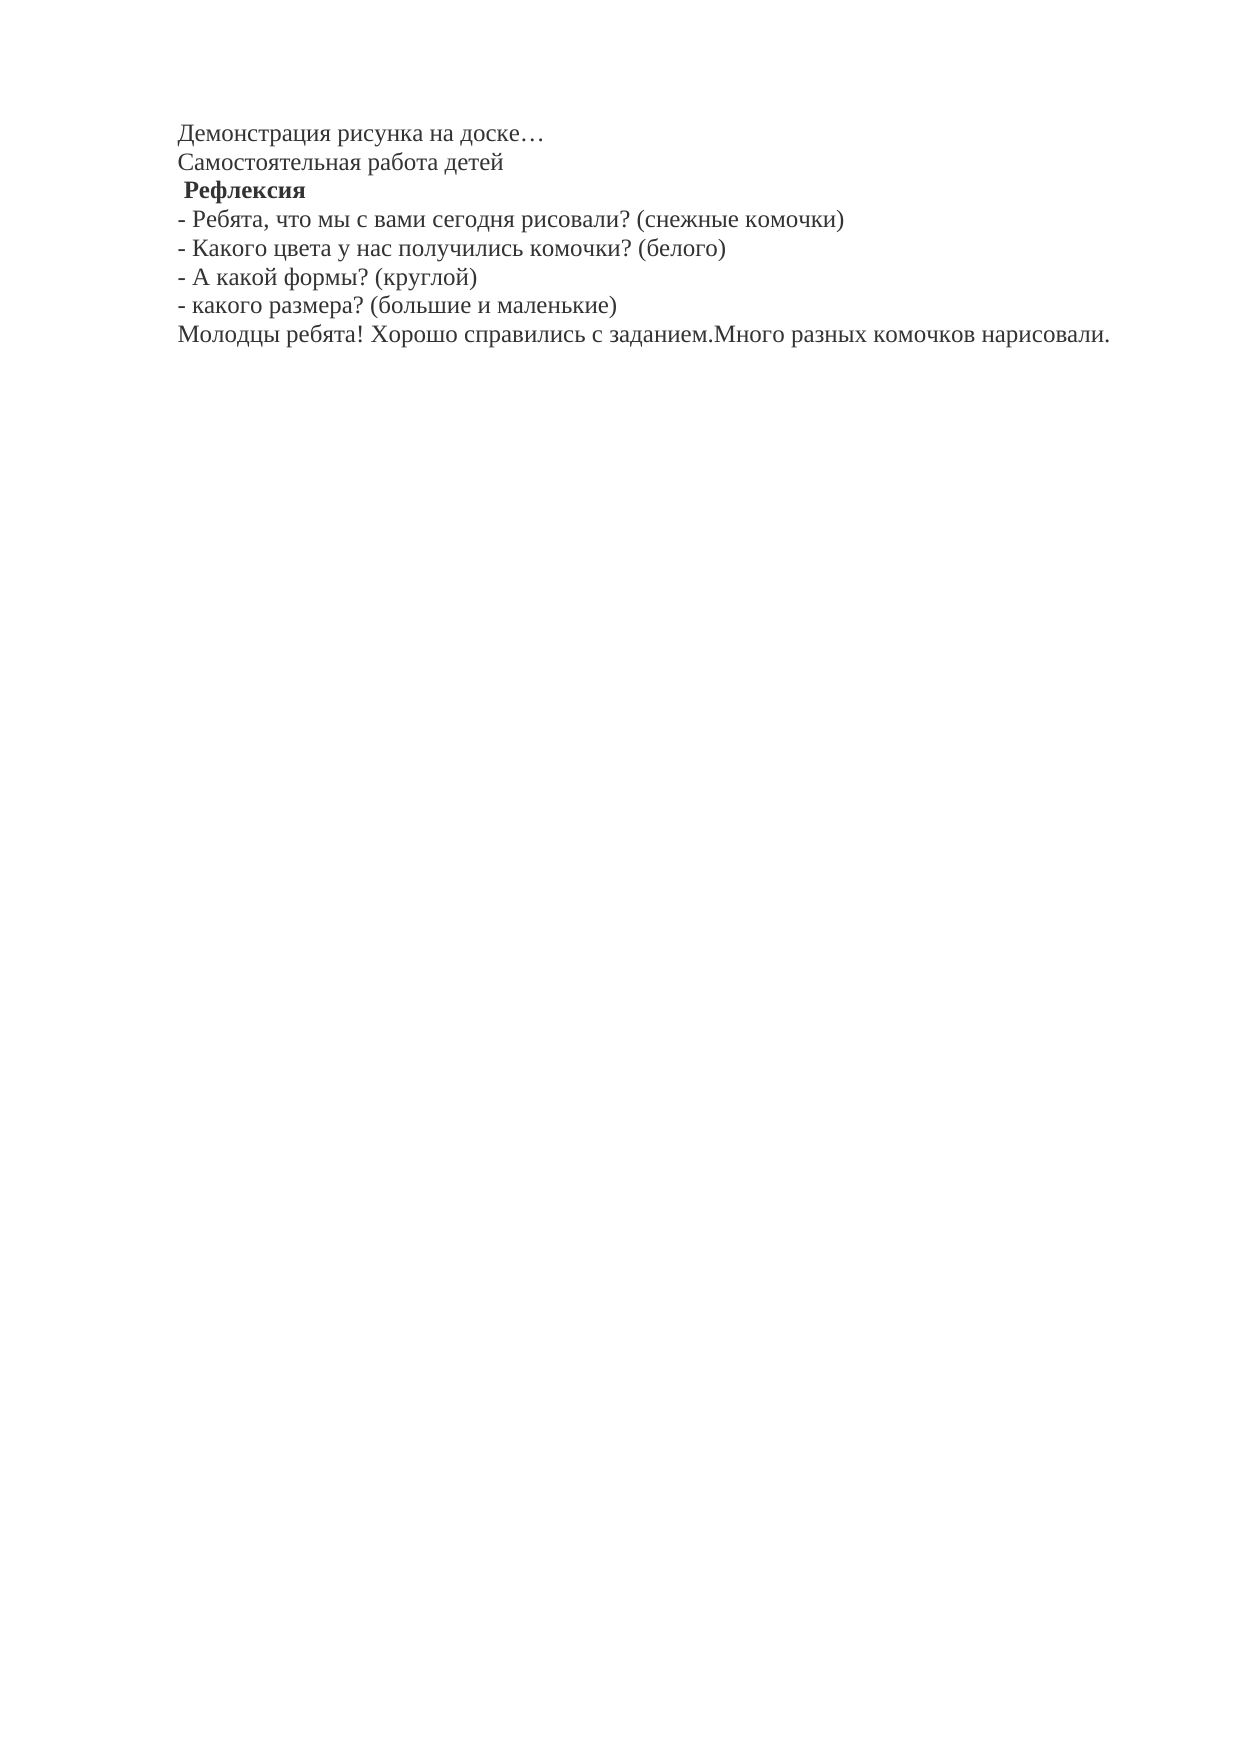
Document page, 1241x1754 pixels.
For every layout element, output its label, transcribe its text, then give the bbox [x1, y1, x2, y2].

text - Ребята, что мы с вами сегодня рисовали? (снежные комочки) [177, 204, 1152, 233]
text - какого размера? (большие и маленькие) [177, 291, 1152, 319]
text Молодцы ребята! Хорошо справились с заданием.Много разных комочков нарисовали. [177, 319, 1152, 348]
text Рефлексия [177, 176, 1152, 204]
text - А какой формы? (круглой) [177, 262, 1152, 291]
text - Какого цвета у нас получились комочки? (белого) [177, 233, 1152, 262]
text Самостоятельная работа детей [177, 147, 1152, 176]
text Демонстрация рисунка на доске… [177, 118, 1152, 147]
